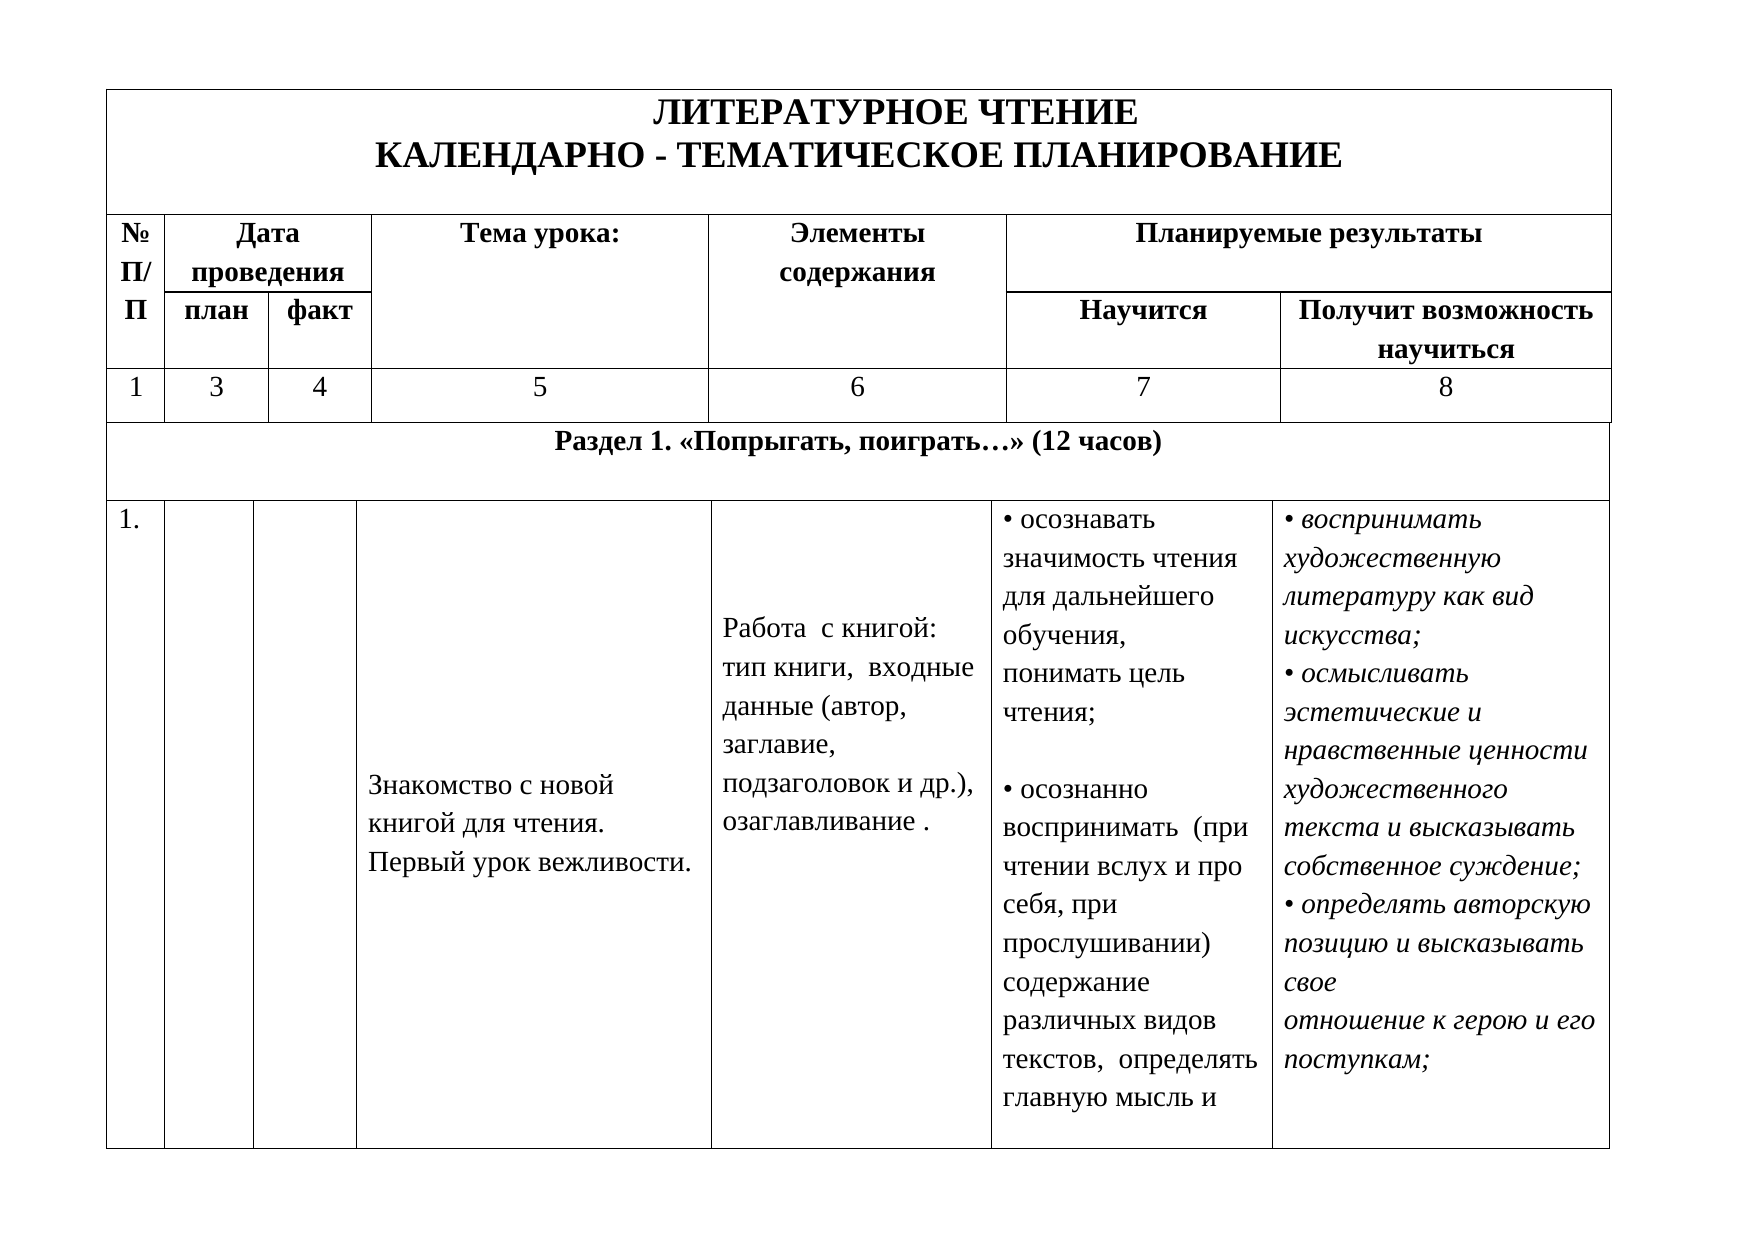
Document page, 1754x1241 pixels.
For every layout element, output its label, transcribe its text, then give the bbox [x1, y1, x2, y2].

table_cell № П/П [107, 215, 164, 368]
table_cell Тема урока: [372, 215, 708, 368]
table_cell 1 [107, 369, 164, 422]
table_cell 6 [709, 369, 1006, 422]
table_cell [712, 501, 991, 1147]
table_cell [254, 501, 356, 1147]
table_cell 3 [165, 369, 268, 422]
table_cell факт [269, 293, 371, 368]
table_cell 5 [372, 369, 708, 422]
table_cell Получит возможность научиться [1281, 293, 1611, 368]
table_cell 4 [269, 369, 371, 422]
table_header ЛИТЕРАТУРНОЕ ЧТЕНИЕ КАЛЕНДАРНО - ТЕМАТИЧЕСКОЕ ПЛАНИРОВАНИЕ [107, 90, 1611, 214]
table_cell Дата проведения [165, 215, 371, 291]
table_cell Знакомство с новой книгой для чтения. Первый урок вежливости. [357, 501, 711, 1147]
table_cell 8 [1281, 369, 1611, 422]
table_cell Раздел 1. «Попрыгать, поиграть…» (12 часов) [107, 423, 1609, 500]
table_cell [992, 501, 1272, 1147]
table_cell [165, 501, 253, 1147]
table_cell Элементы содержания [709, 215, 1006, 368]
table_cell Планируемые результаты [1007, 215, 1611, 291]
table_cell план [165, 293, 268, 368]
table_cell 1. [107, 501, 164, 1147]
table_cell 7 [1007, 369, 1280, 422]
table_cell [1273, 501, 1609, 1147]
table_cell Научится [1007, 293, 1280, 368]
